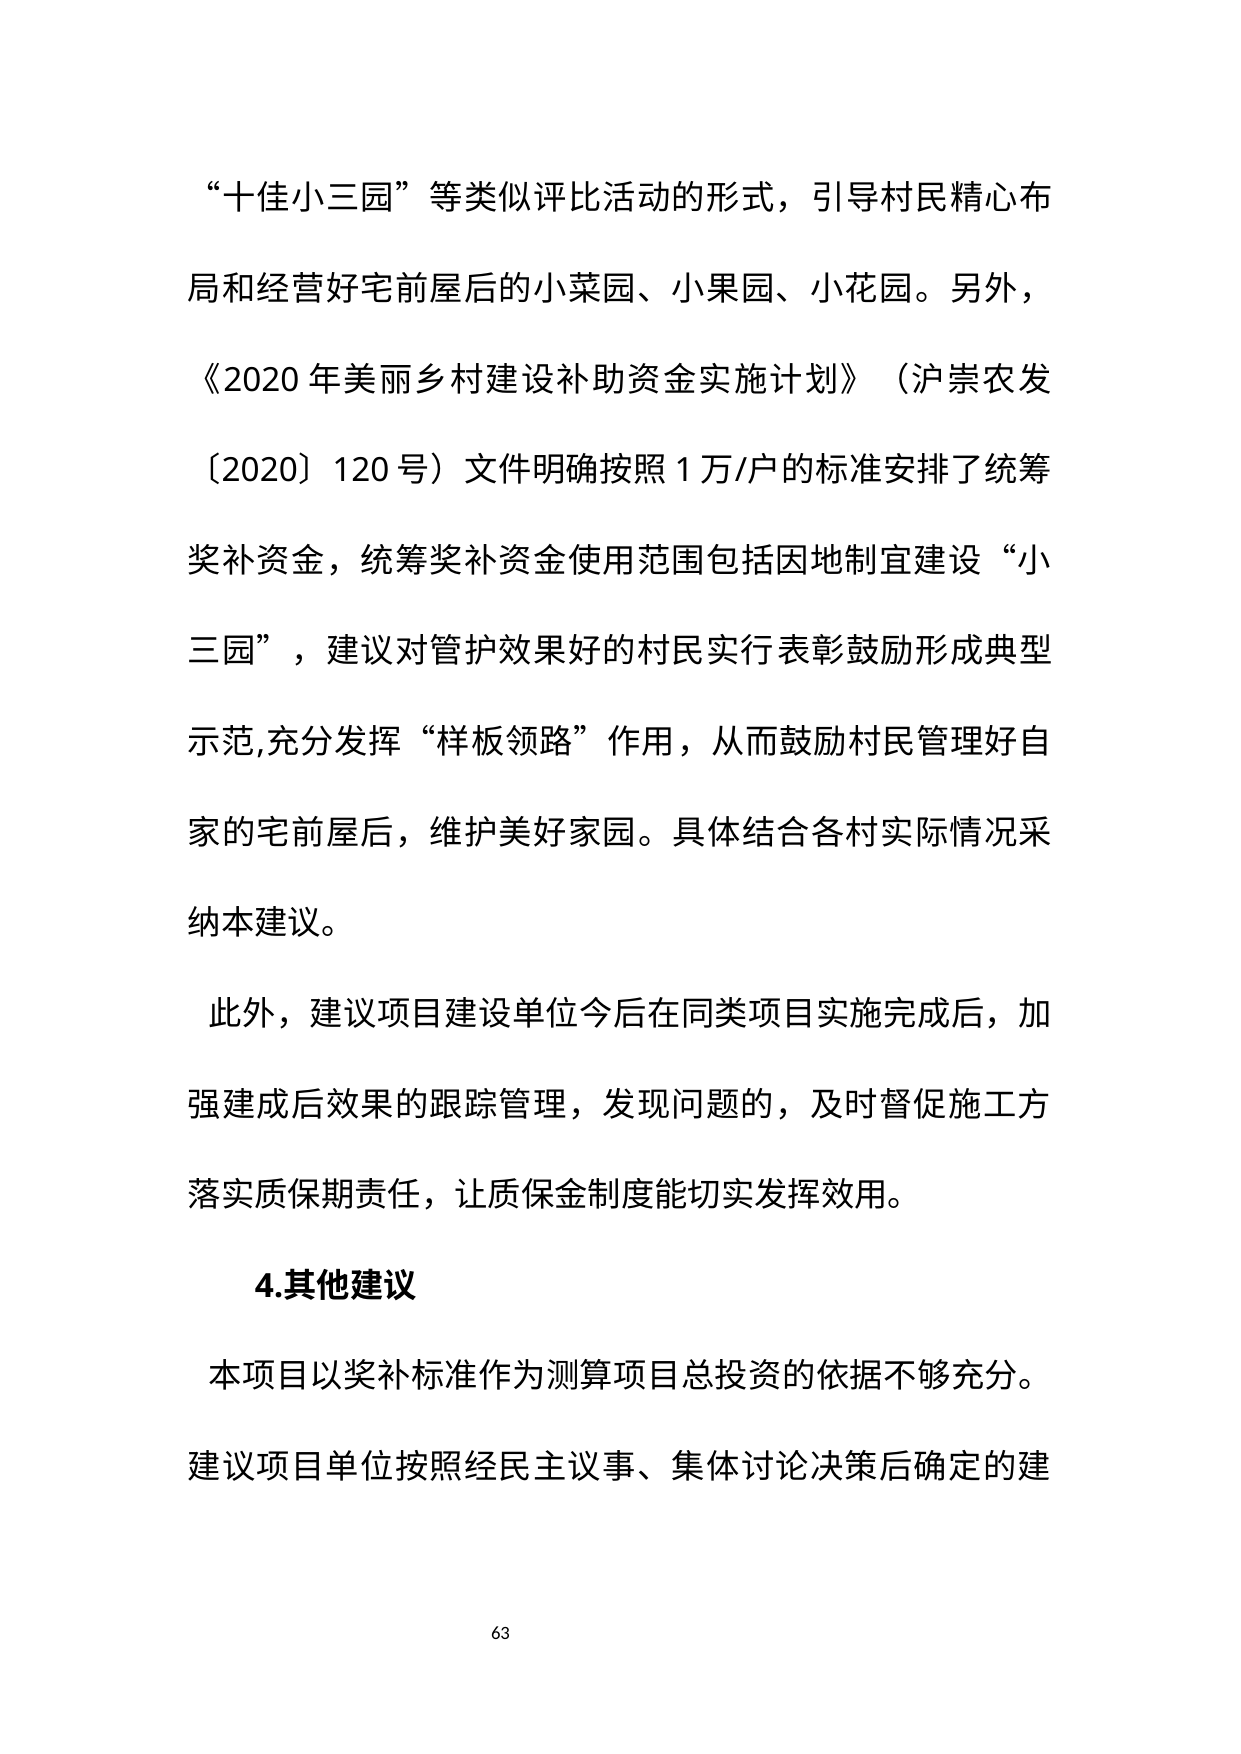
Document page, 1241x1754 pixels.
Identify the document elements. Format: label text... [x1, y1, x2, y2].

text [187, 1328, 1053, 1509]
text 此外，建议项目建设单位今后在同类项目实施完成后，加强建成后效果的跟踪管理，发现问题的，及时督促施工方落实质保期责任，让质保金制度能切实发挥效用。 [187, 966, 1053, 1237]
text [187, 150, 1053, 966]
list 4.其他建议 [187, 1237, 1053, 1328]
